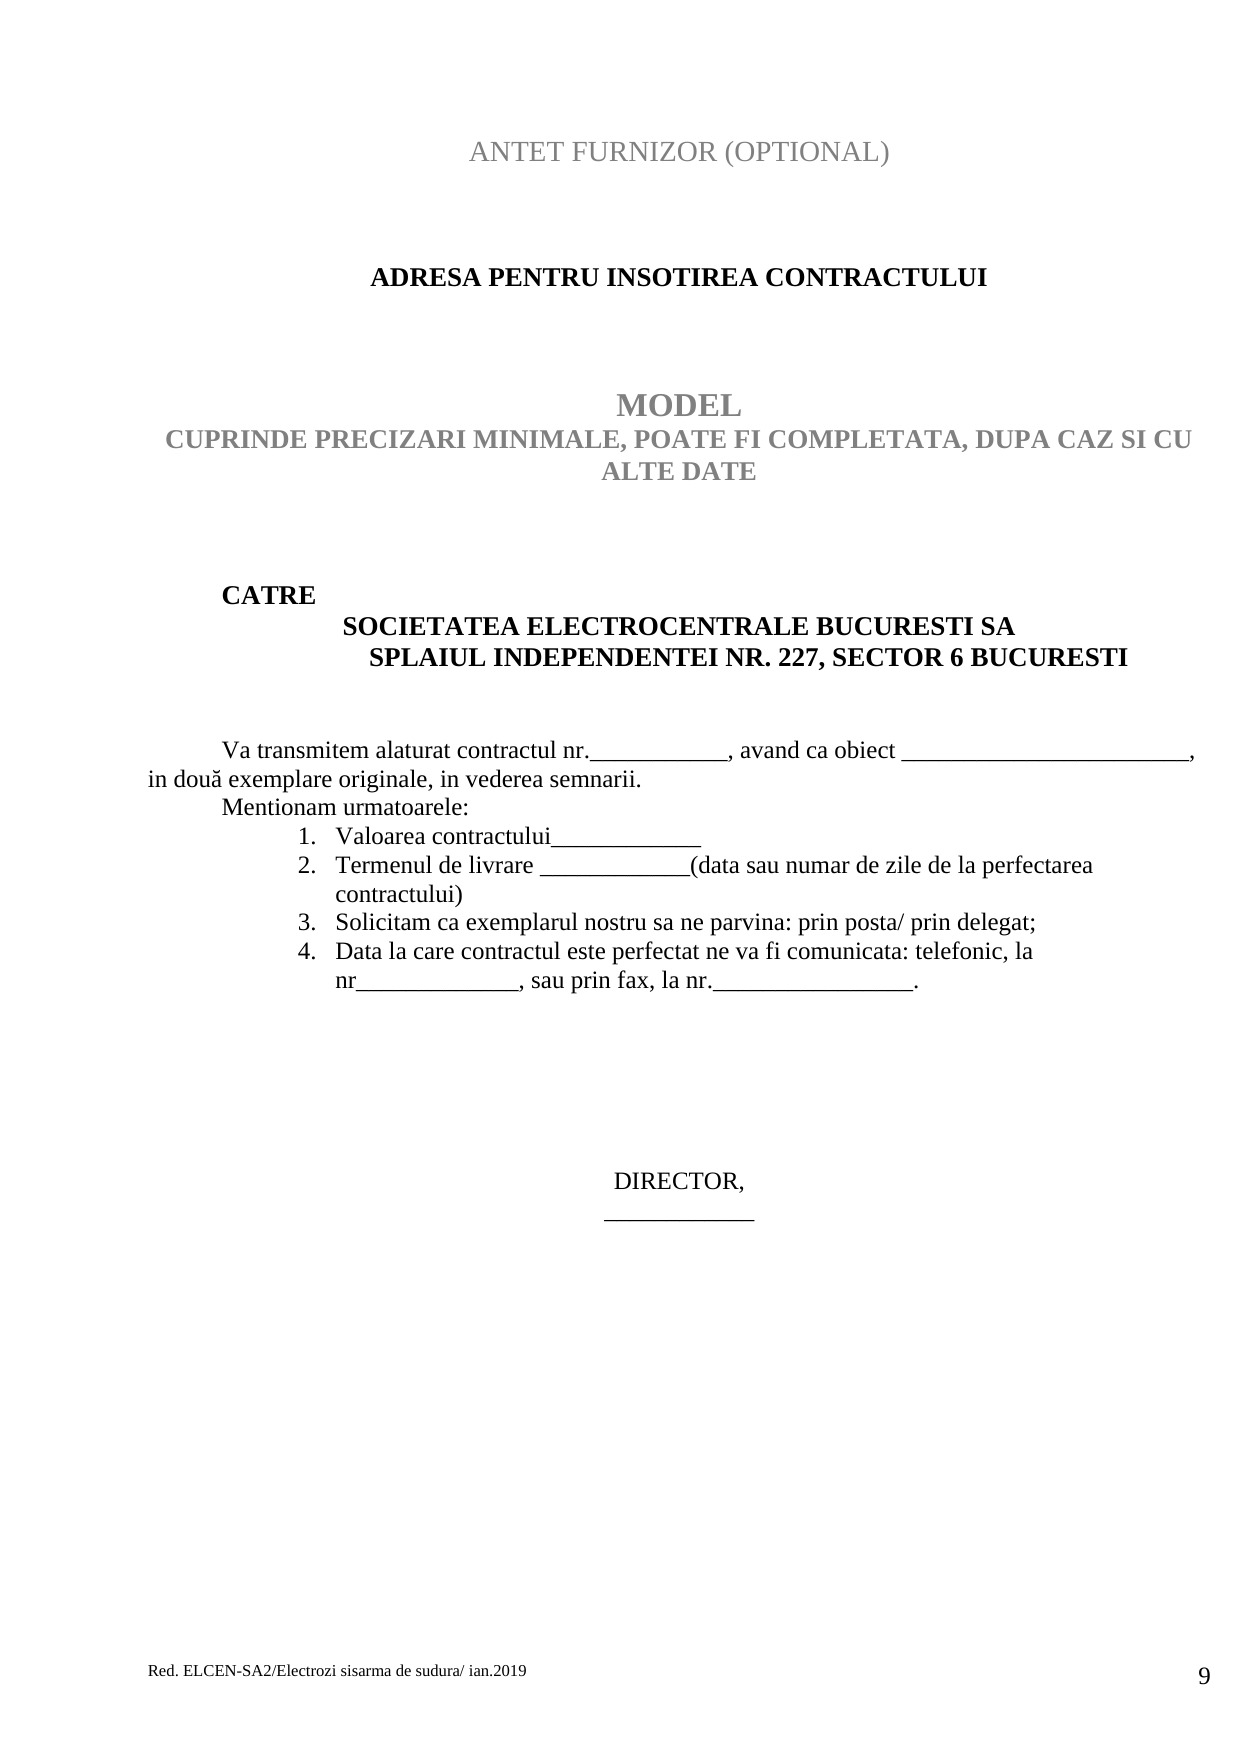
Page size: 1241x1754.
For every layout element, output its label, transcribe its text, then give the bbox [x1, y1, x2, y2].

text Catre [148, 579, 1211, 610]
text Mentionam urmatoarele: [148, 792, 1211, 821]
list Data la care contractul este perfectat ne va fi comunicata: telefonic, la nr_____________, sau prin fax, la nr.________________. [298, 936, 1211, 994]
list Solicitam ca exemplarul nostru sa ne parvina: prin posta/ prin delegat; [298, 907, 1211, 936]
text ____________ [148, 1195, 1211, 1224]
text DIRECTOR, [148, 1166, 1211, 1195]
text Splaiul Independentei nr. 227, Sector 6 Bucuresti [148, 642, 1211, 673]
list Termenul de livrare ____________(data sau numar de zile de la perfectarea contractului) [298, 850, 1211, 907]
text SOCIETATEA ELECTROCENTRALE BUCURESTI SA [148, 610, 1211, 642]
text Va transmitem alaturat contractul nr.___________, avand ca obiect _______________________, in două exemplare originale, in vederea semnarii. [148, 735, 1211, 792]
text MODEL [148, 385, 1211, 423]
text cuprinde precizari minimale, poate fi completata, dupa caz si cu alte date [148, 423, 1211, 486]
text ANTET FURNIZOR (OPTIONAL) [148, 134, 1211, 167]
list Valoarea contractului____________ [298, 821, 1211, 850]
text Adresa pentru insotirea contractului [148, 261, 1211, 292]
